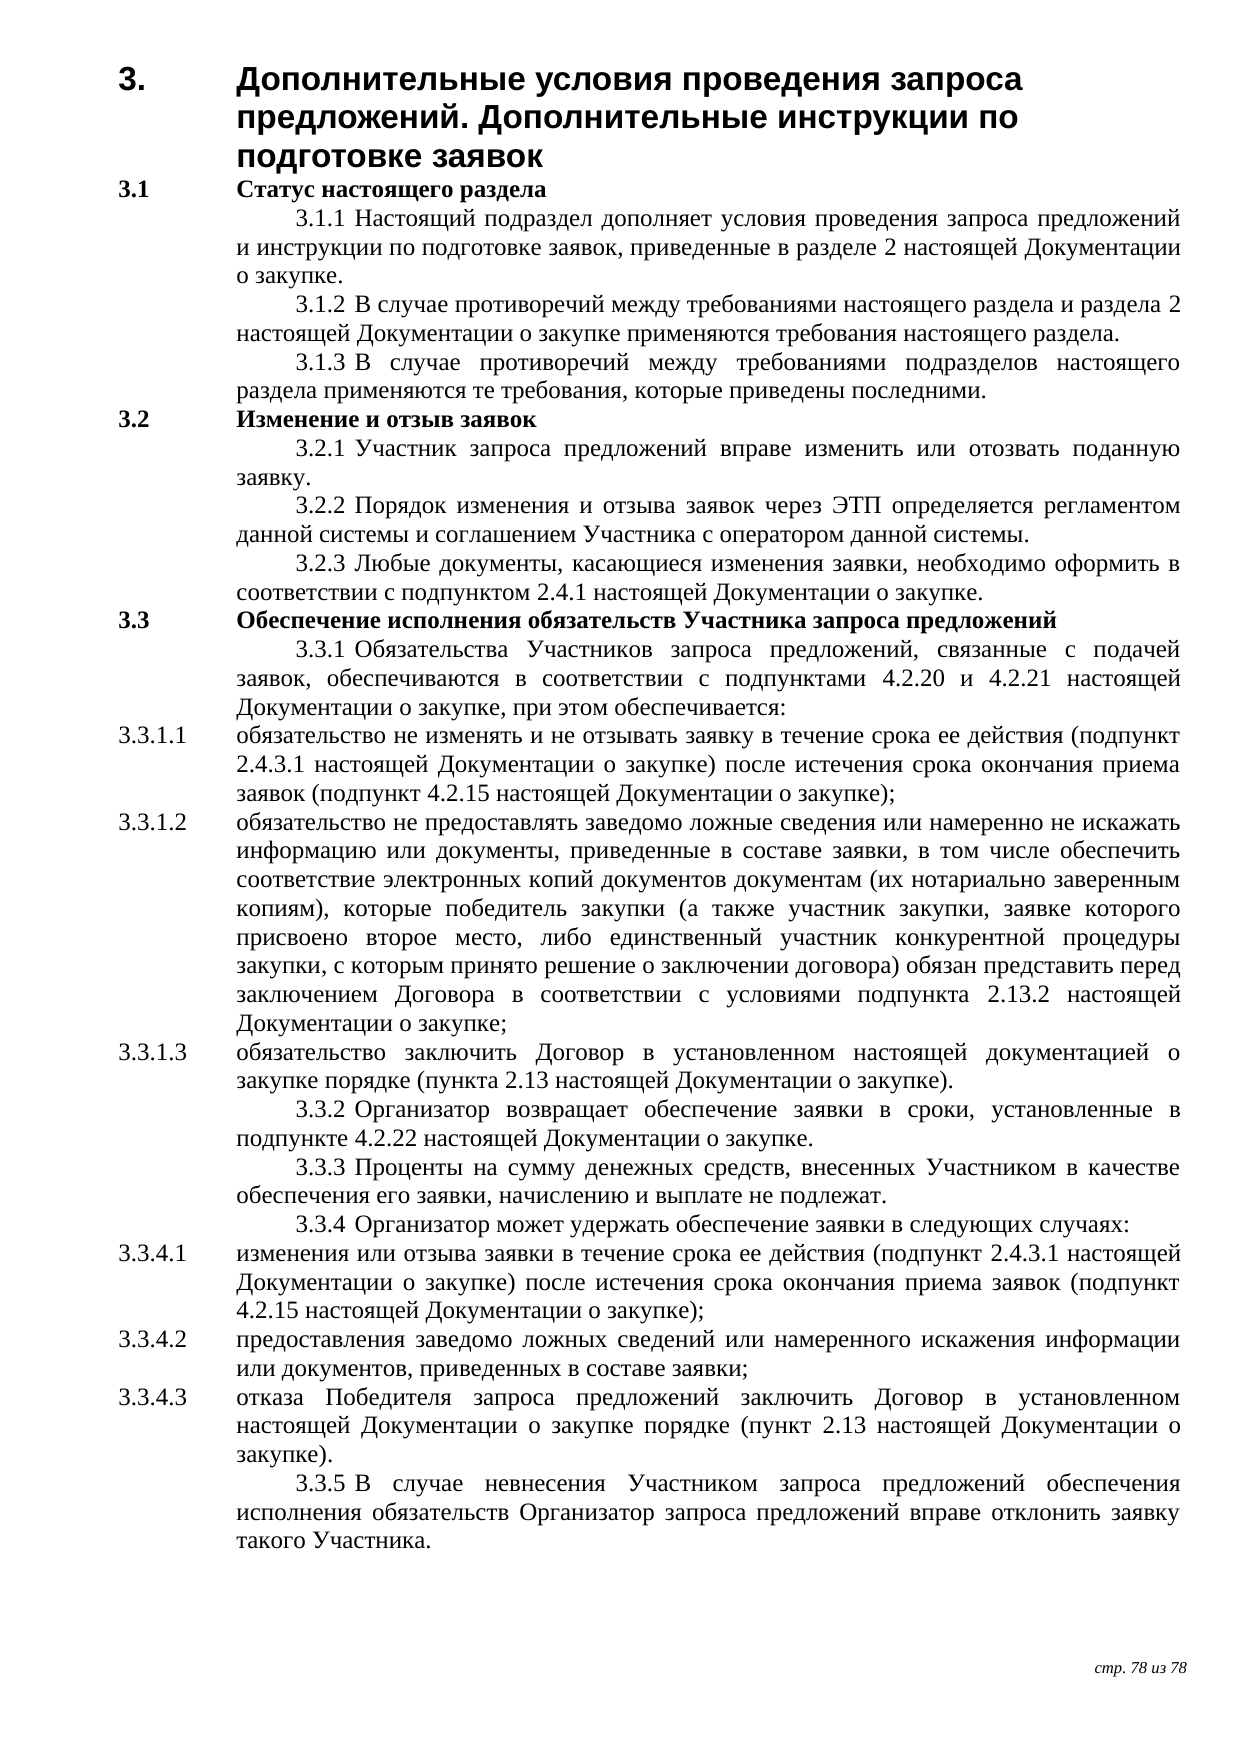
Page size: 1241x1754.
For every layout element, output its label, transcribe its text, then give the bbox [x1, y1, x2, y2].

subtitle Статус настоящего раздела [118, 174, 1181, 203]
text В случае противоречий между требованиями настоящего раздела и раздела 2 настоящей Документации о закупке применяются требования настоящего раздела. [236, 289, 1181, 347]
text Участник запроса предложений вправе изменить или отозвать поданную заявку. [236, 433, 1181, 491]
text обязательство не изменять и не отзывать заявку в течение срока ее действия (подпункт 2.4.3.1 настоящей Документации о закупке) после истечения срока окончания приема заявок (подпункт 4.2.15 настоящей Документации о закупке); [118, 721, 1181, 807]
text Порядок изменения и отзыва заявок через ЭТП определяется регламентом данной системы и соглашением Участника с оператором данной системы. [236, 491, 1181, 548]
text Организатор может удержать обеспечение заявки в следующих случаях: [236, 1209, 1181, 1238]
text Организатор возвращает обеспечение заявки в сроки, установленные в подпункте 4.2.22 настоящей Документации о закупке. [236, 1094, 1181, 1152]
subtitle Изменение и отзыв заявок [118, 404, 1181, 433]
text В случае противоречий между требованиями подразделов настоящего раздела применяются те требования, которые приведены последними. [236, 347, 1181, 404]
text обязательство заключить Договор в установленном настоящей документацией о закупке порядке (пункта 2.13 настоящей Документации о закупке). [118, 1037, 1181, 1094]
text Обязательства Участников запроса предложений, связанные с подачей заявок, обеспечиваются в соответствии с подпунктами 4.2.20 и 4.2.21 настоящей Документации о закупке, при этом обеспечивается: [236, 634, 1181, 721]
subtitle Дополнительные условия проведения запроса предложений. Дополнительные инструкции по подготовке заявок [118, 59, 1181, 174]
text Проценты на сумму денежных средств, внесенных Участником в качестве обеспечения его заявки, начислению и выплате не подлежат. [236, 1152, 1181, 1209]
text обязательство не предоставлять заведомо ложные сведения или намеренно не искажать информацию или документы, приведенные в составе заявки, в том числе обеспечить соответствие электронных копий документов документам (их нотариально заверенным копиям), которые победитель закупки (а также участник закупки, заявке которого присвоено второе место, либо единственный участник конкурентной процедуры закупки, с которым принято решение о заключении договора) обязан представить перед заключением Договора в соответствии с условиями подпункта 2.13.2 настоящей Документации о закупке; [118, 807, 1181, 1037]
text предоставления заведомо ложных сведений или намеренного искажения информации или документов, приведенных в составе заявки; [118, 1324, 1181, 1382]
text отказа Победителя запроса предложений заключить Договор в установленном настоящей Документации о закупке порядке (пункт 2.13 настоящей Документации о закупке). [118, 1382, 1181, 1468]
text Любые документы, касающиеся изменения заявки, необходимо оформить в соответствии с подпунктом 2.4.1 настоящей Документации о закупке. [236, 548, 1181, 606]
text изменения или отзыва заявки в течение срока ее действия (подпункт 2.4.3.1 настоящей Документации о закупке) после истечения срока окончания приема заявок (подпункт 4.2.15 настоящей Документации о закупке); [118, 1238, 1181, 1324]
text В случае невнесения Участником запроса предложений обеспечения исполнения обязательств Организатор запроса предложений вправе отклонить заявку такого Участника. [236, 1468, 1181, 1554]
text Настоящий подраздел дополняет условия проведения запроса предложений и инструкции по подготовке заявок, приведенные в разделе 2 настоящей Документации о закупке. [236, 203, 1181, 289]
subtitle Обеспечение исполнения обязательств Участника запроса предложений [118, 606, 1181, 634]
